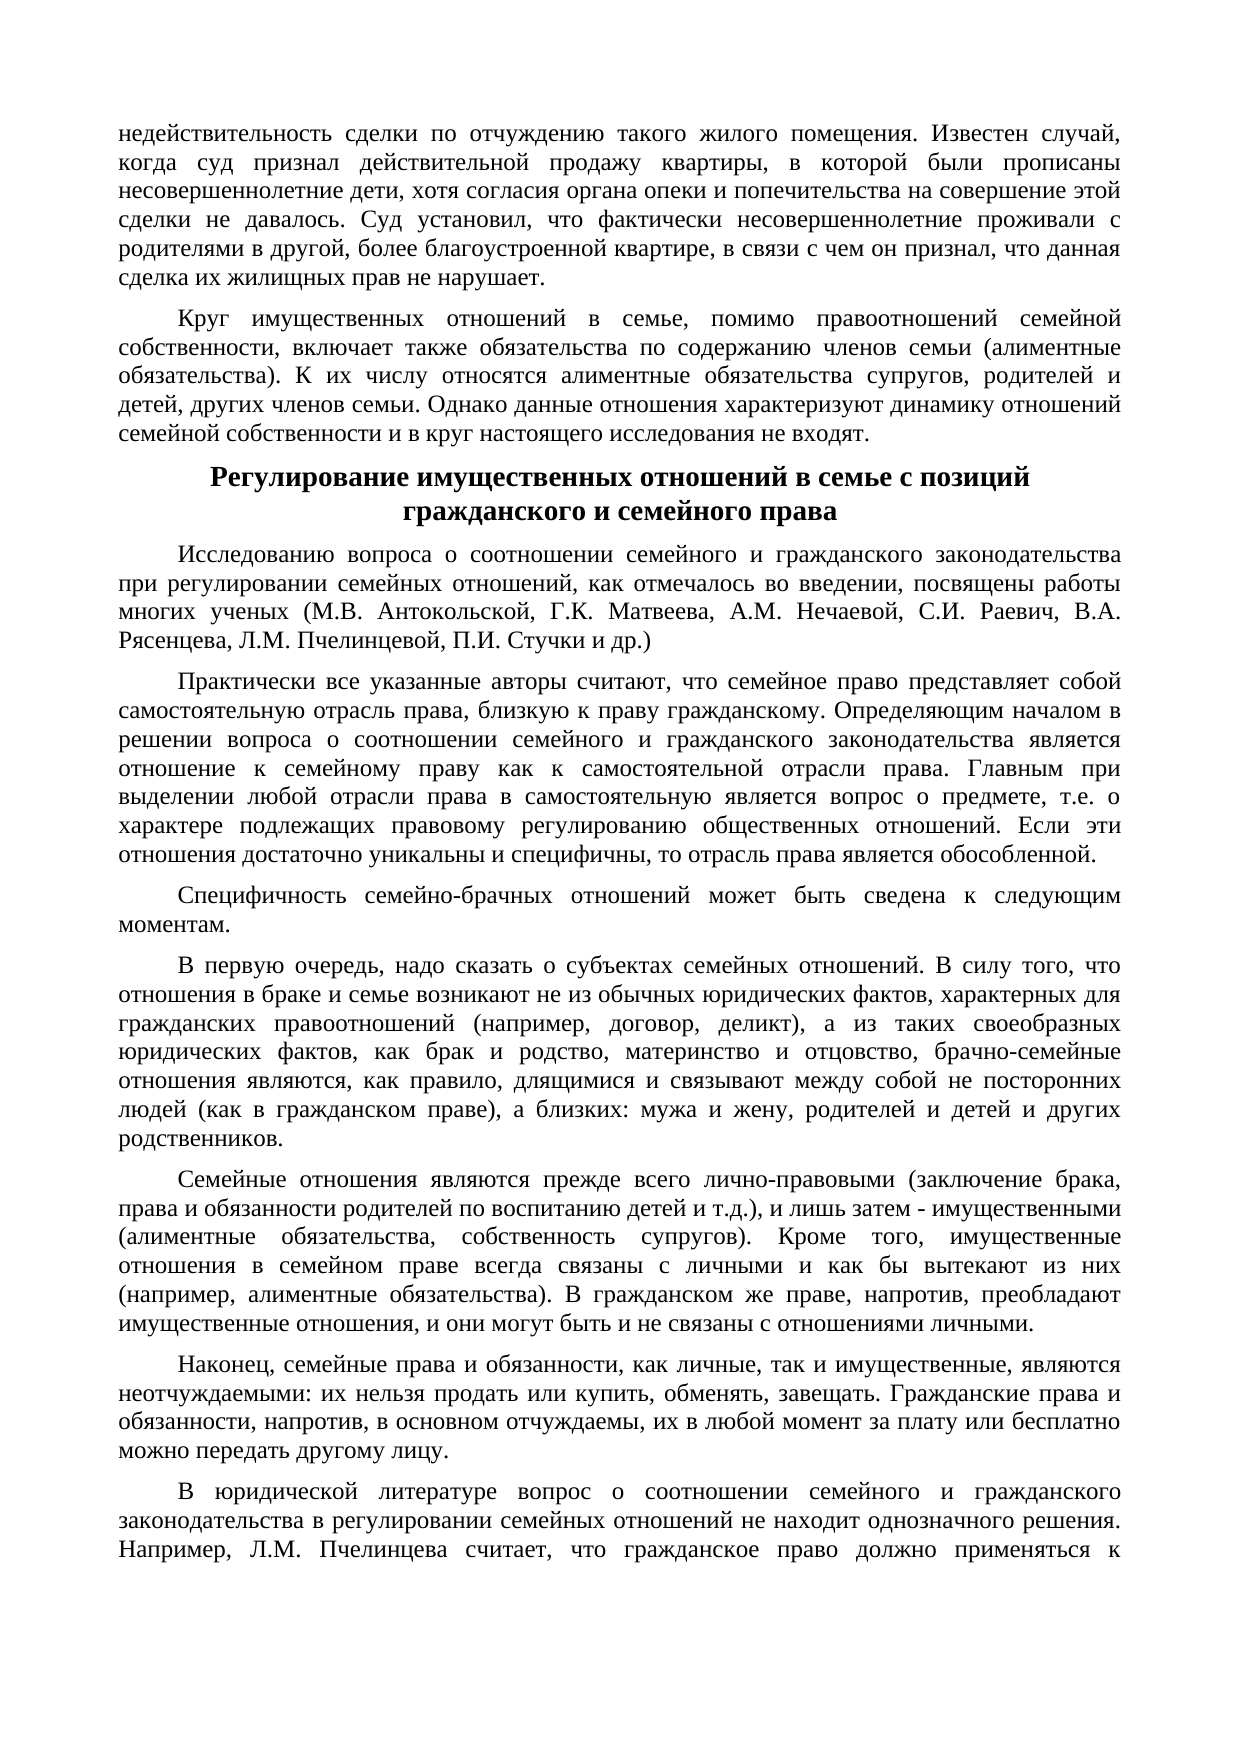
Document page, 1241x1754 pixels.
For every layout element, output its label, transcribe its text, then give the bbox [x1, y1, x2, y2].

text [118, 1476, 1122, 1563]
text Специфичность семейно-брачных отношений может быть сведена к следующим моментам. [118, 880, 1122, 938]
text Регулирование имущественных отношений в семье с позиций гражданского и семейного права [118, 459, 1122, 526]
text Практически все указанные авторы считают, что семейное право представляет собой самостоятельную отрасль права, близкую к праву гражданскому. Определяющим началом в решении вопроса о соотношении семейного и гражданского законодательства является отношение к семейному праву как к самостоятельной отрасли права. Главным при выделении любой отрасли права в самостоятельную является вопрос о предмете, т.е. о характере подлежащих правовому регулированию общественных отношений. Если эти отношения достаточно уникальны и специфичны, то отрасль права является обособленной. [118, 666, 1122, 868]
text Исследованию вопроса о соотношении семейного и гражданского законодательства при регулировании семейных отношений, как отмечалось во введении, посвящены работы многих ученых (М.В. Антокольской, Г.К. Матвеева, А.М. Нечаевой, С.И. Раевич, В.А. Рясенцева, Л.М. Пчелинцевой, П.И. Стучки и др.) [118, 539, 1122, 654]
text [118, 118, 1122, 291]
text Круг имущественных отношений в семье, помимо правоотношений семейной собственности, включает также обязательства по содержанию членов семьи (алиментные обязательства). К их числу относятся алиментные обязательства супругов, родителей и детей, других членов семьи. Однако данные отношения характеризуют динамику отношений семейной собственности и в круг настоящего исследования не входят. [118, 303, 1122, 447]
text Семейные отношения являются прежде всего лично-правовыми (заключение брака, права и обязанности родителей по воспитанию детей и т.д.), и лишь затем - имущественными (алиментные обязательства, собственность супругов). Кроме того, имущественные отношения в семейном праве всегда связаны с личными и как бы вытекают из них (например, алиментные обязательства). В гражданском же праве, напротив, преобладают имущественные отношения, и они могут быть и не связаны с отношениями личными. [118, 1164, 1122, 1336]
text Наконец, семейные права и обязанности, как личные, так и имущественные, являются неотчуждаемыми: их нельзя продать или купить, обменять, завещать. Гражданские права и обязанности, напротив, в основном отчуждаемы, их в любой момент за плату или бесплатно можно передать другому лицу. [118, 1349, 1122, 1464]
text В первую очередь, надо сказать о субъектах семейных отношений. В силу того, что отношения в браке и семье возникают не из обычных юридических фактов, характерных для гражданских правоотношений (например, договор, деликт), а из таких своеобразных юридических фактов, как брак и родство, материнство и отцовство, брачно-семейные отношения являются, как правило, длящимися и связывают между собой не посторонних людей (как в гражданском праве), а близких: мужа и жену, родителей и детей и других родственников. [118, 950, 1122, 1151]
